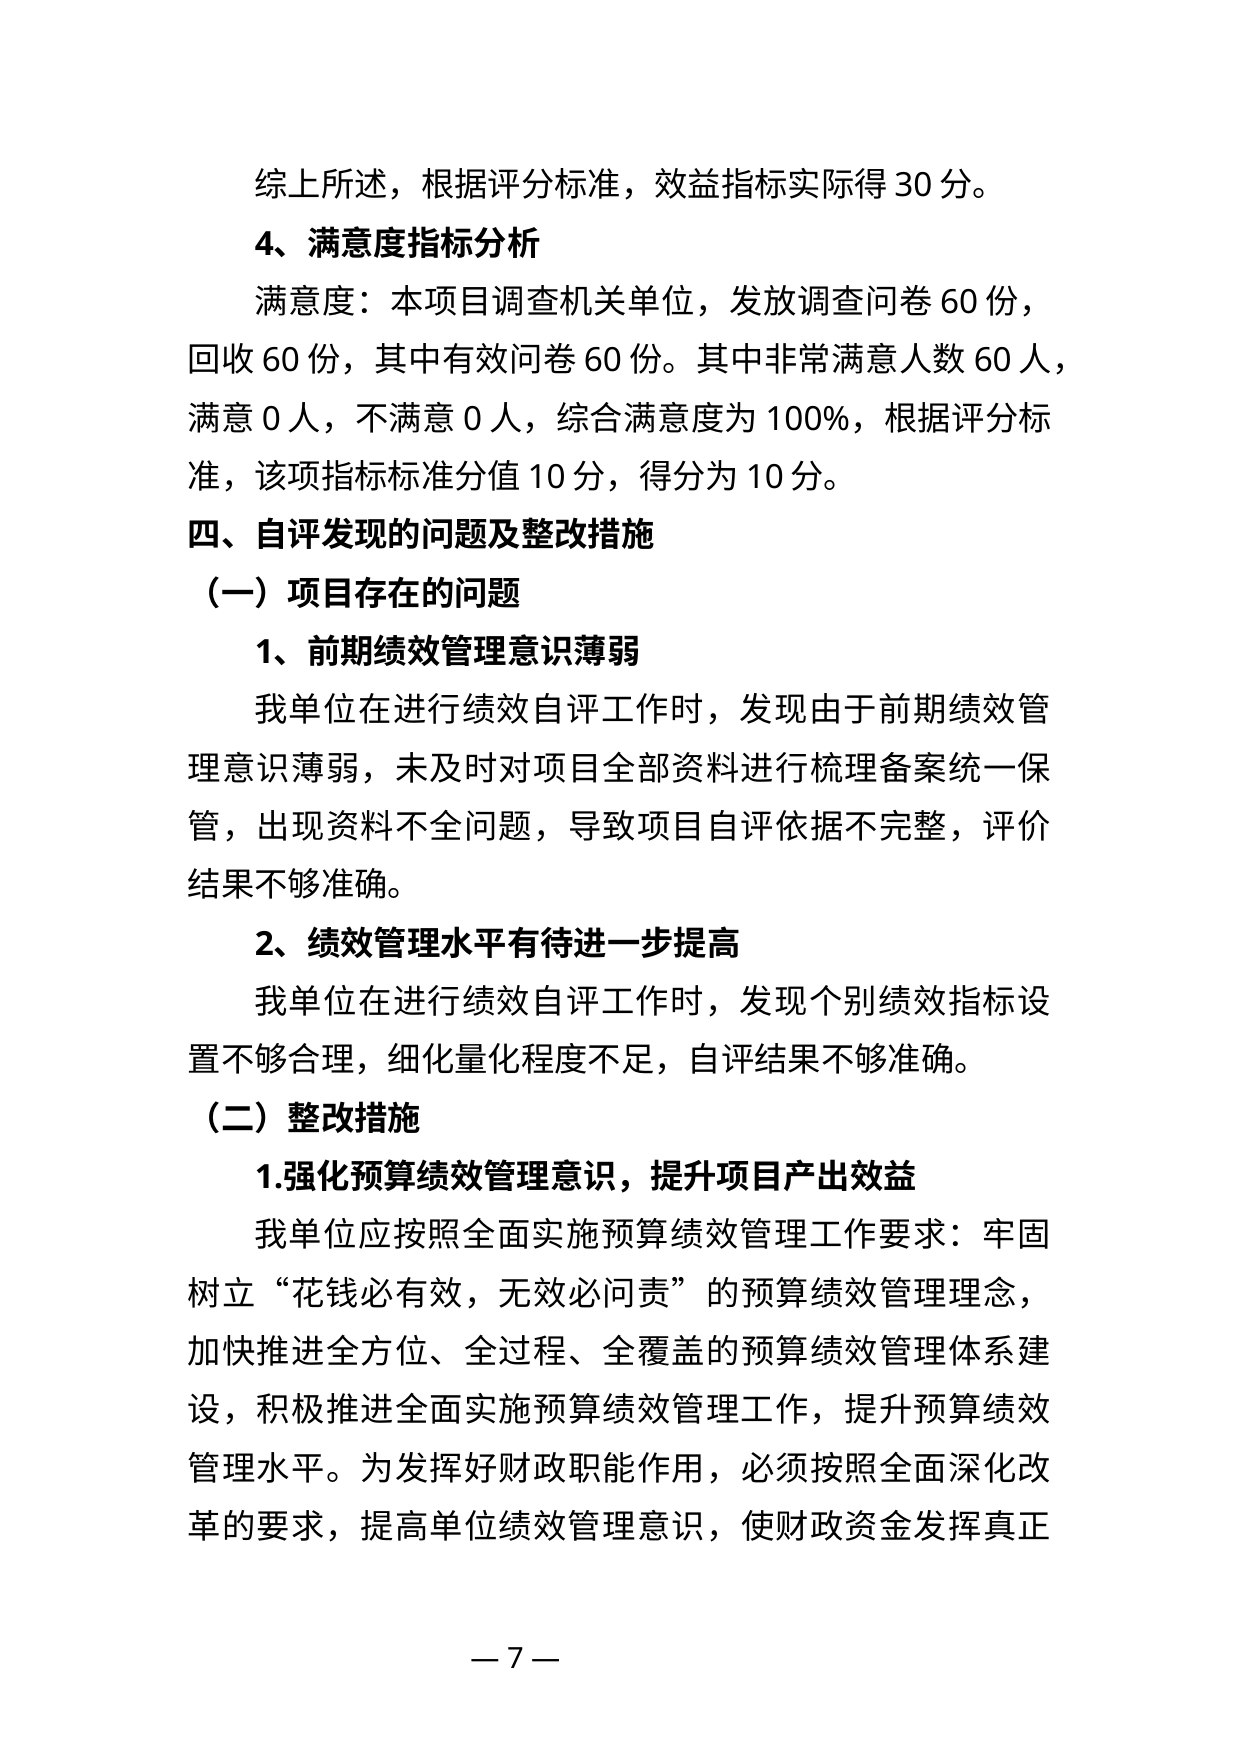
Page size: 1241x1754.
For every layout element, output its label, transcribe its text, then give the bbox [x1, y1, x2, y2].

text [187, 1200, 1053, 1550]
text 我单位在进行绩效自评工作时，发现个别绩效指标设置不够合理，细化量化程度不足，自评结果不够准确。 [187, 967, 1053, 1083]
subtitle 4、满意度指标分析 [187, 208, 1053, 267]
subtitle 四、自评发现的问题及整改措施 [187, 500, 1053, 558]
text 我单位在进行绩效自评工作时，发现由于前期绩效管理意识薄弱，未及时对项目全部资料进行梳理备案统一保管，出现资料不全问题，导致项目自评依据不完整，评价结果不够准确。 [187, 675, 1053, 908]
text 1、前期绩效管理意识薄弱 [187, 617, 1053, 675]
subtitle （二）整改措施 [187, 1083, 1053, 1142]
text 2、绩效管理水平有待进一步提高 [187, 908, 1053, 967]
text 满意度：本项目调查机关单位，发放调查问卷60份，回收60份，其中有效问卷60份。其中非常满意人数60人，满意0人，不满意0人，综合满意度为100%，根据评分标准，该项指标标准分值10分，得分为10分。 [187, 267, 1053, 500]
text 综上所述，根据评分标准，效益指标实际得30分。 [187, 150, 1053, 208]
subtitle （一）项目存在的问题 [187, 558, 1053, 617]
text 1.强化预算绩效管理意识，提升项目产出效益 [187, 1142, 1053, 1200]
